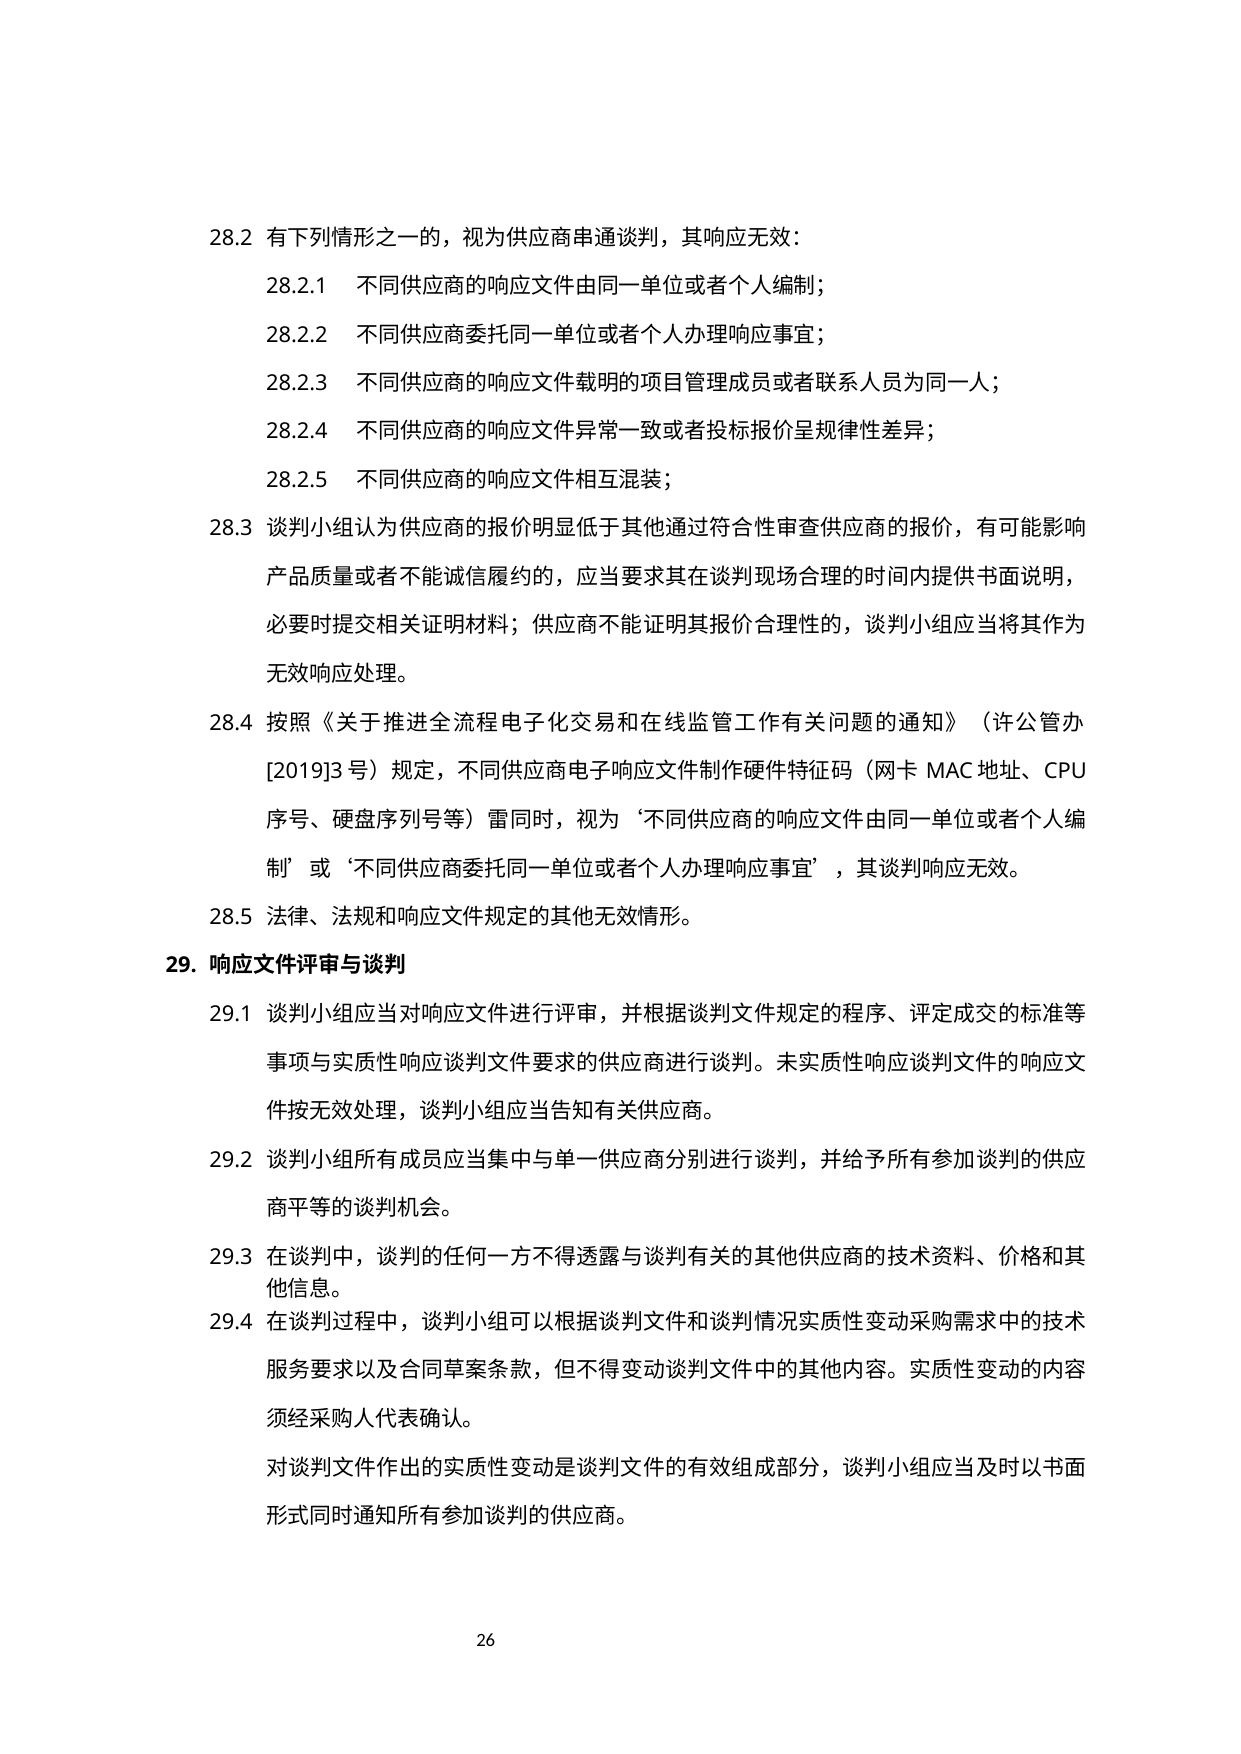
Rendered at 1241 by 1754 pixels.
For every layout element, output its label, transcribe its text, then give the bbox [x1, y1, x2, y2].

list 28.2.4 不同供应商的响应文件异常一致或者投标报价呈规律性差异； [266, 413, 1087, 445]
list 响应文件评审与谈判 [165, 947, 1087, 979]
list 28.2.1 不同供应商的响应文件由同一单位或者个人编制； [266, 268, 1087, 300]
list 法律、法规和响应文件规定的其他无效情形。 [209, 899, 1087, 931]
list 在谈判过程中，谈判小组可以根据谈判文件和谈判情况实质性变动采购需求中的技术、服务要求以及合同草案条款，但不得变动谈判文件中的其他内容。实质性变动的内容，须经采购人代表确认。 [209, 1303, 1087, 1433]
text 对谈判文件作出的实质性变动是谈判文件的有效组成部分，谈判小组应当及时以书面形式同时通知所有参加谈判的供应商。 [266, 1449, 1087, 1530]
list 28.2.5 不同供应商的响应文件相互混装； [266, 461, 1087, 494]
list 谈判小组应当对响应文件进行评审，并根据谈判文件规定的程序、评定成交的标准等事项与实质性响应谈判文件要求的供应商进行谈判。未实质性响应谈判文件的响应文件按无效处理，谈判小组应当告知有关供应商。 [209, 995, 1087, 1125]
list 按照《关于推进全流程电子化交易和在线监管工作有关问题的通知》（许公管办[2019]3号）规定，不同供应商电子响应文件制作硬件特征码（网卡MAC地址、CPU序号、硬盘序列号等）雷同时，视为‘不同供应商的响应文件由同一单位或者个人编制’或‘不同供应商委托同一单位或者个人办理响应事宜’，其谈判响应无效。 [209, 704, 1087, 883]
list 谈判小组所有成员应当集中与单一供应商分别进行谈判，并给予所有参加谈判的供应商平等的谈判机会。 [209, 1141, 1087, 1222]
list 在谈判中，谈判的任何一方不得透露与谈判有关的其他供应商的技术资料、价格和其他信息。 [209, 1238, 1087, 1303]
list 谈判小组认为供应商的报价明显低于其他通过符合性审查供应商的报价，有可能影响产品质量或者不能诚信履约的，应当要求其在谈判现场合理的时间内提供书面说明，必要时提交相关证明材料；供应商不能证明其报价合理性的，谈判小组应当将其作为无效响应处理。 [209, 509, 1087, 688]
list 28.2.3 不同供应商的响应文件载明的项目管理成员或者联系人员为同一人； [266, 364, 1087, 397]
list 28.2.2 不同供应商委托同一单位或者个人办理响应事宜； [266, 316, 1087, 349]
list 有下列情形之一的，视为供应商串通谈判，其响应无效： [209, 219, 1087, 252]
